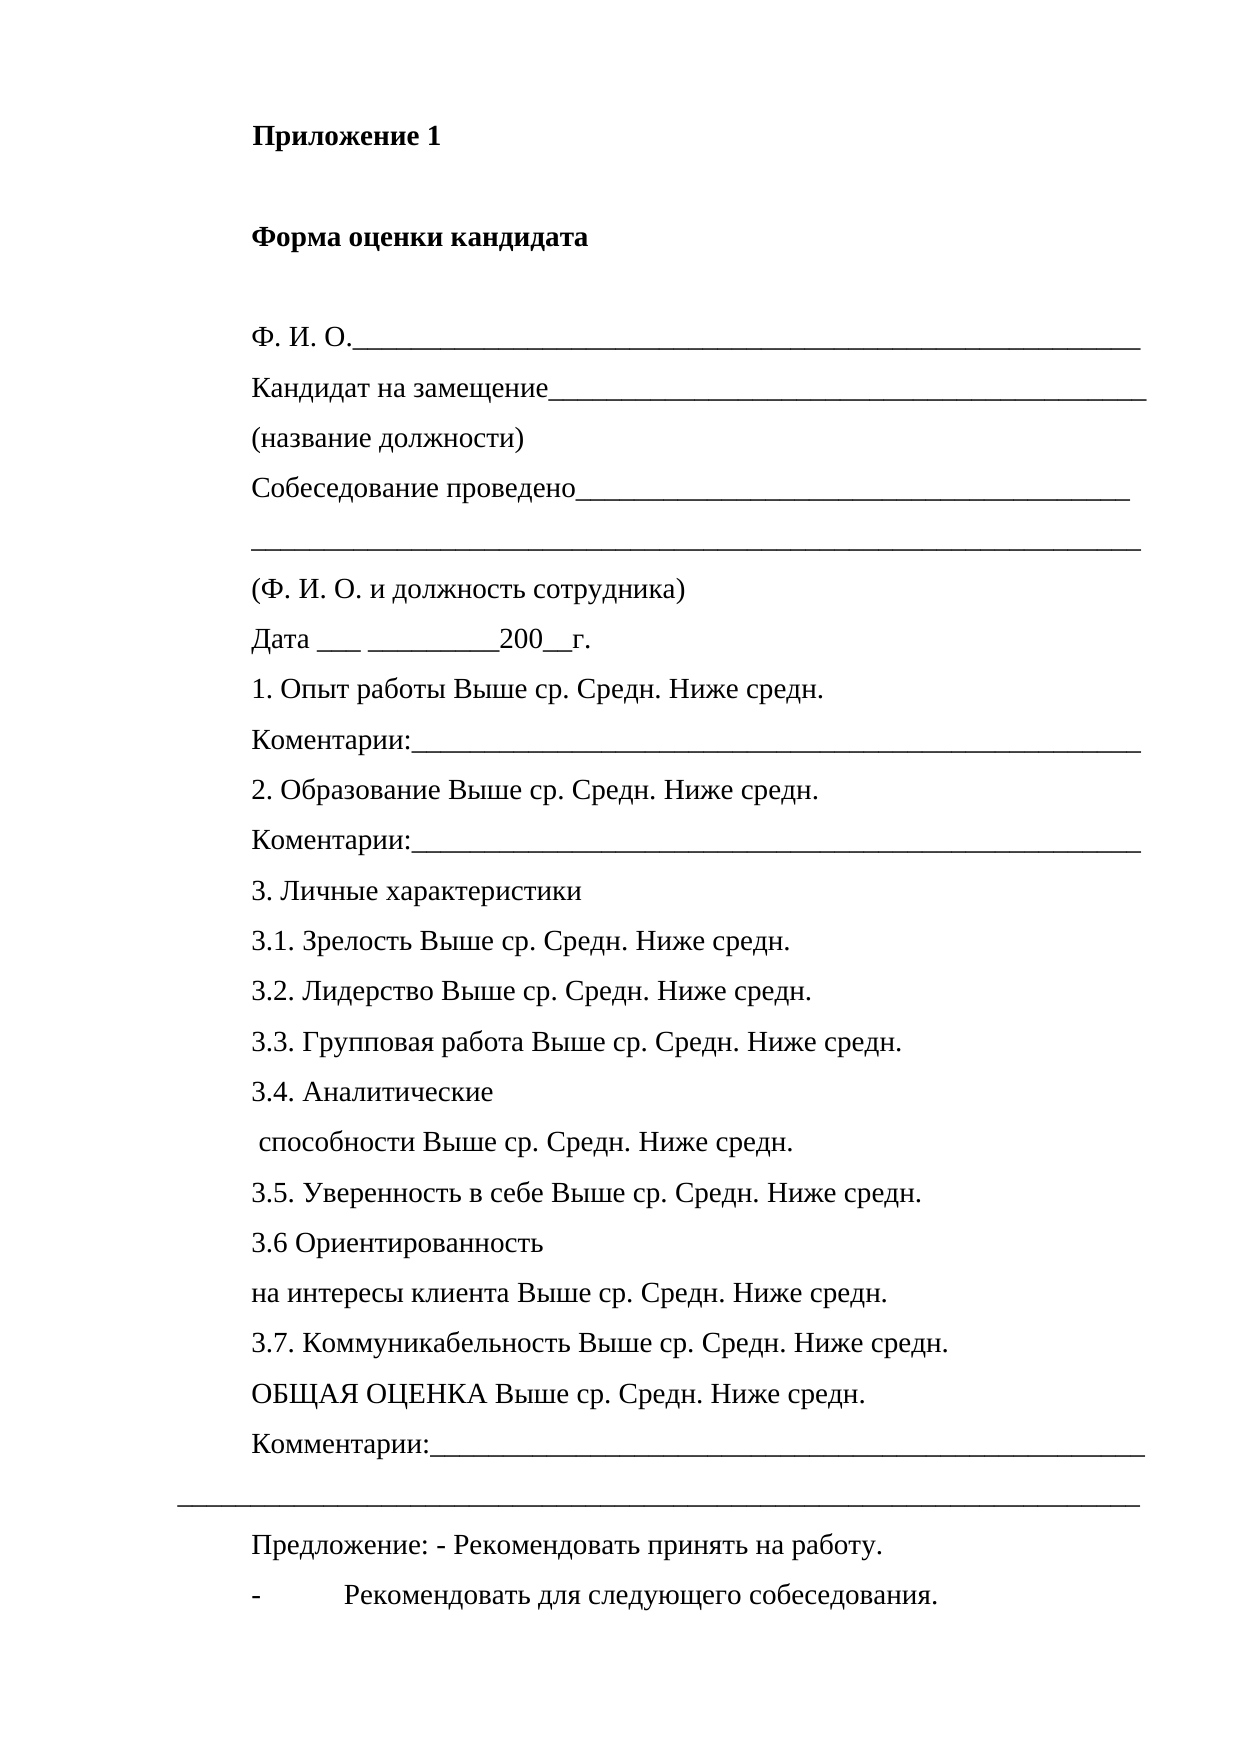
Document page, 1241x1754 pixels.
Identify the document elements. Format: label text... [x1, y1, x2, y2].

text Коментарии:__________________________________________________ [177, 822, 1152, 856]
text Кандидат на замещение_________________________________________ [177, 370, 1152, 403]
text Дата ___ _________200__г. [177, 621, 1152, 655]
text 2. Образование Выше ср. Средн. Ниже средн. [177, 772, 1152, 806]
text 3.4. Аналитические [177, 1074, 1152, 1108]
text ОБЩАЯ ОЦЕНКА Выше ср. Средн. Ниже средн. [177, 1376, 1152, 1409]
text 3.6 Ориентированность [177, 1225, 1152, 1258]
text _____________________________________________________________ [177, 521, 1152, 554]
text Ф. И. О.______________________________________________________ [177, 319, 1152, 353]
list Рекомендовать для следующего собеседования. [177, 1577, 1152, 1611]
text (Ф. И. О. и должность сотрудника) [177, 571, 1152, 604]
text на интересы клиента Выше ср. Средн. Ниже средн. [177, 1275, 1152, 1309]
text 3. Личные характеристики [177, 873, 1152, 906]
text Комментарии:___________________________________________________________________________________________________________________ [177, 1426, 1152, 1510]
text Предложение: - Рекомендовать принять на работу. [177, 1527, 1152, 1560]
text Форма оценки кандидата [177, 219, 1152, 252]
text 3.7. Коммуникабельность Выше ср. Средн. Ниже средн. [177, 1326, 1152, 1359]
text 1. Опыт работы Выше ср. Средн. Ниже средн. [177, 672, 1152, 705]
text (название должности) [177, 420, 1152, 453]
text 3.1. Зрелость Выше ср. Средн. Ниже средн. [177, 923, 1152, 957]
text Коментарии:__________________________________________________ [177, 722, 1152, 755]
text Приложение 1 [177, 118, 1152, 152]
text 3.5. Уверенность в себе Выше ср. Средн. Ниже средн. [177, 1175, 1152, 1208]
text 3.2. Лидерство Выше ср. Средн. Ниже средн. [177, 973, 1152, 1007]
text способности Выше ср. Средн. Ниже средн. [177, 1124, 1152, 1158]
text Собеседование проведено______________________________________ [177, 470, 1152, 504]
text 3.3. Групповая работа Выше ср. Средн. Ниже средн. [177, 1024, 1152, 1057]
